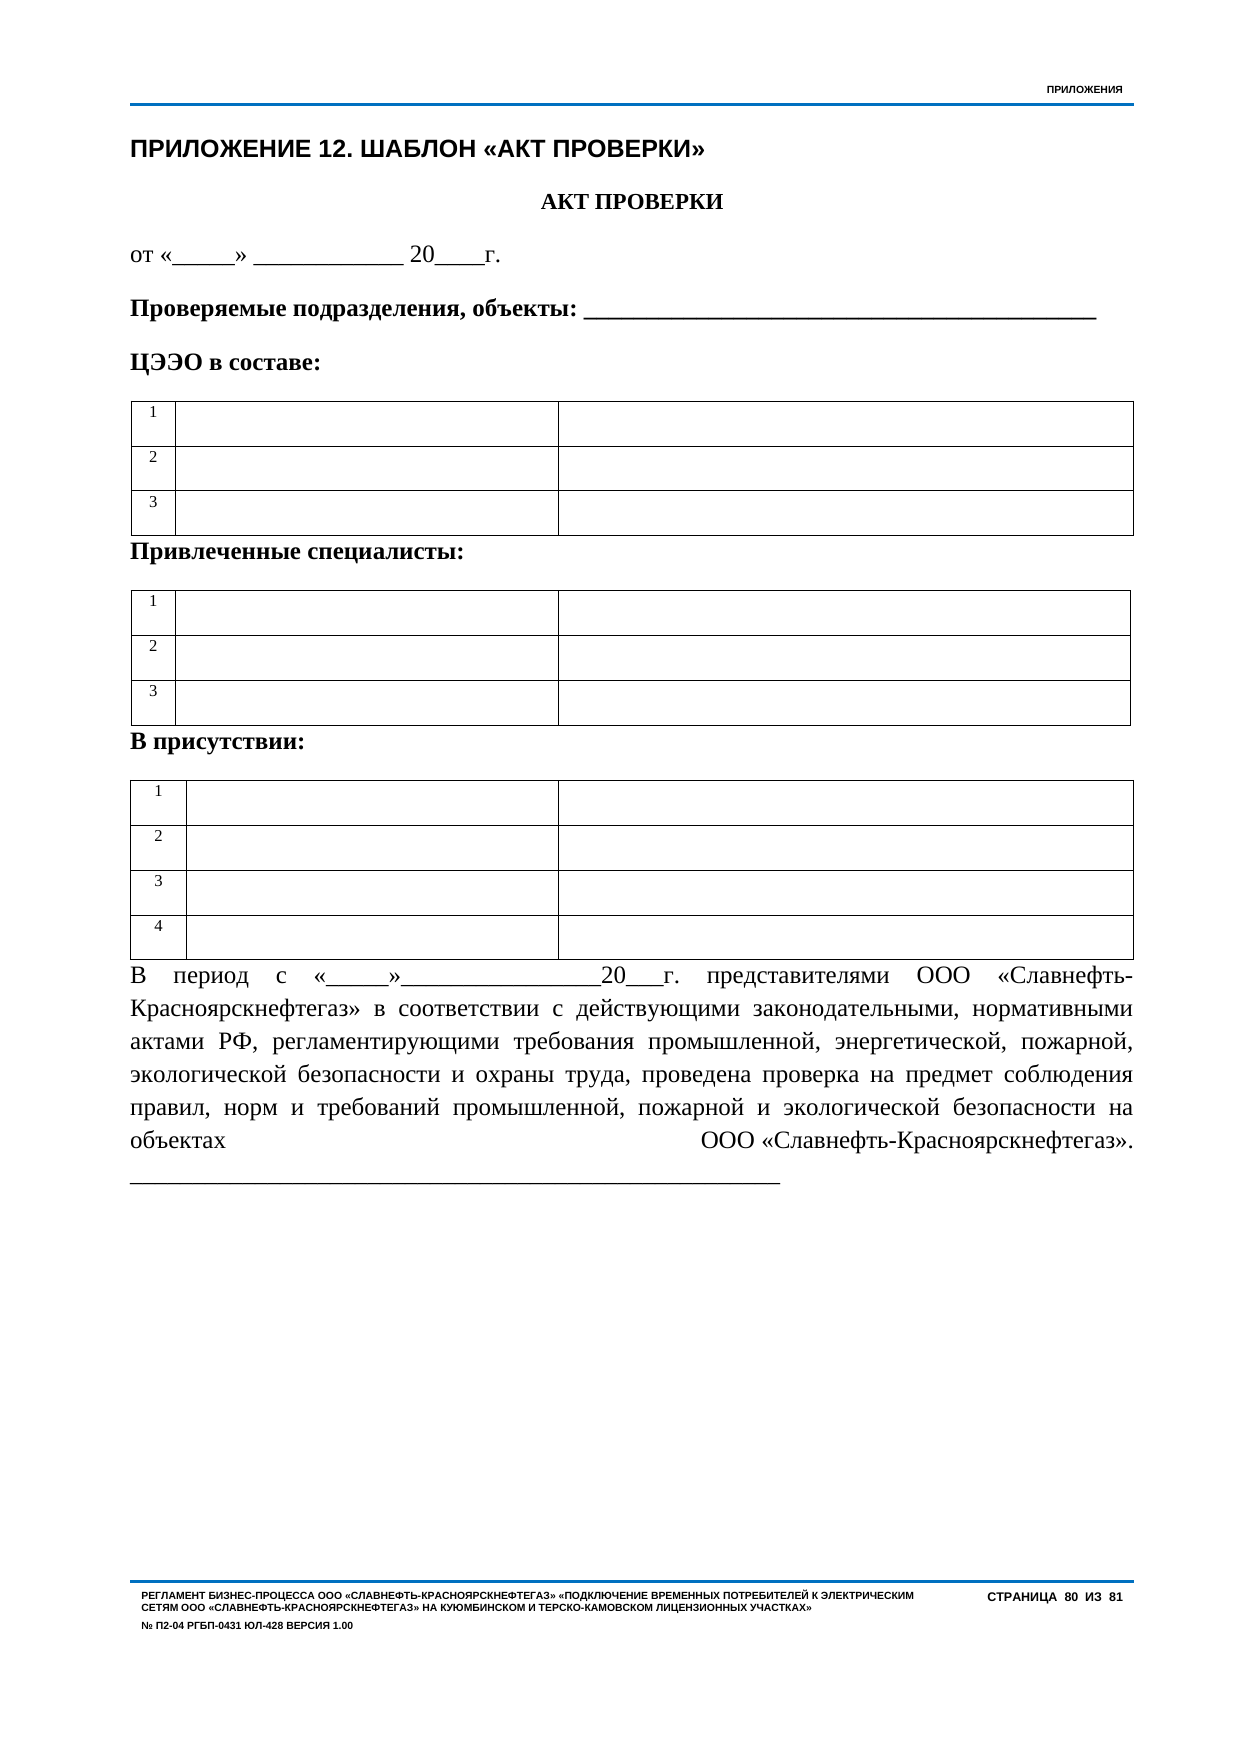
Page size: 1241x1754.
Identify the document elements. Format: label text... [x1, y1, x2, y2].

table_cell 2 [132, 447, 175, 490]
table_header [559, 402, 1133, 446]
table_cell [559, 916, 1133, 959]
table_header 1 [132, 402, 175, 446]
table_cell [559, 681, 1130, 725]
table_cell [187, 916, 558, 959]
text ЦЭЭО в составе: [130, 347, 1134, 376]
text АКТ ПРОВЕРКИ [130, 188, 1134, 214]
text от «_____» ____________ 20____г. [130, 239, 1134, 268]
table_header [176, 402, 558, 446]
table_cell [176, 636, 558, 680]
subtitle ПРИЛОЖЕНИЕ 12. ШАБЛОН «АКТ ПРОВЕРКИ» [130, 134, 1134, 163]
table_cell [176, 491, 558, 535]
text Привлеченные специалисты: [130, 536, 1134, 565]
table_cell 3 [132, 681, 175, 725]
table_header 1 [131, 781, 186, 825]
table_header [176, 591, 558, 635]
table_cell 2 [131, 826, 186, 869]
text Проверяемые подразделения, объекты: _________________________________________ [130, 293, 1134, 322]
table_cell [559, 636, 1130, 680]
table_header [559, 591, 1130, 635]
text В период с «_____»________________20___г. представителями ООО «Славнефть-Красноярскнефтегаз» в соответствии с действующими законодательными, нормативными актами РФ, регламентирующими требования промышленной, энергетической, пожарной, экологической безопасности и охраны труда, проведена проверка на предмет соблюдения правил, норм и требований промышленной, пожарной и экологической безопасности на объектах ООО «Славнефть-Красноярскнефтегаз». ____________________________________________________ [130, 960, 1134, 1187]
table_cell 3 [131, 871, 186, 914]
table_cell [187, 826, 558, 869]
table_cell [187, 871, 558, 914]
text В присутствии: [130, 726, 1134, 755]
table_header 1 [132, 591, 175, 635]
table_cell 3 [132, 491, 175, 535]
table_cell 2 [132, 636, 175, 680]
table_cell [176, 681, 558, 725]
table_cell [559, 826, 1133, 869]
table_cell [559, 447, 1133, 490]
table_cell 4 [131, 916, 186, 959]
table_cell [559, 491, 1133, 535]
table_cell [176, 447, 558, 490]
table_header [187, 781, 558, 825]
table_header [559, 781, 1133, 825]
table_cell [559, 871, 1133, 914]
